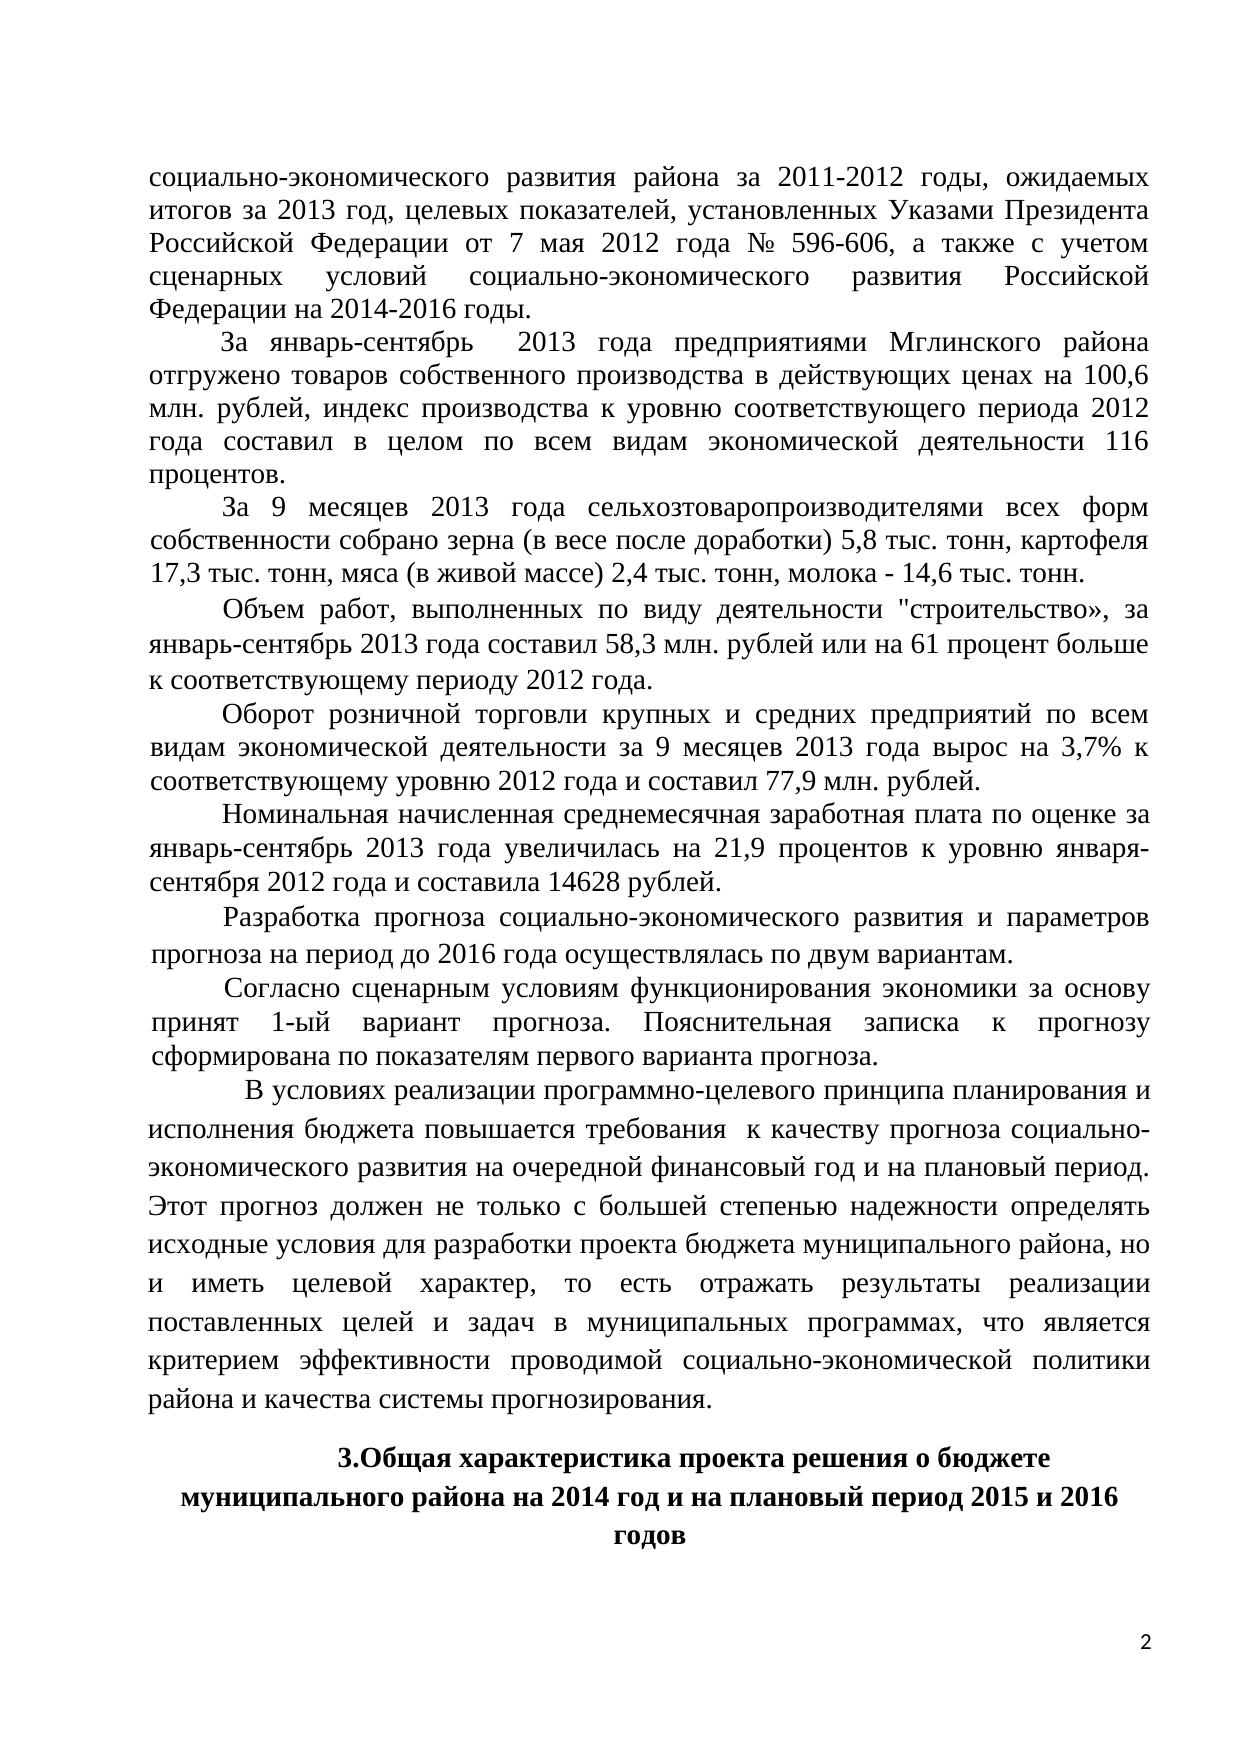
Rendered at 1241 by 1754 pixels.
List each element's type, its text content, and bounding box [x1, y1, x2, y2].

text Разработка прогноза социально-экономического развития и параметров прогноза на период до 2016 года осуществлялась по двум вариантам. [151, 898, 1151, 971]
text Согласно сценарным условиям функционирования экономики за основу принят 1-ый вариант прогноза. Пояснительная записка к прогнозу сформирована по показателям первого варианта прогноза. [151, 971, 1152, 1072]
text За январь-сентябрь 2013 года предприятиями Мглинского района отгружено товаров собственного производства в действующих ценах на 100,6 млн. рублей, индекс производства к уровню соответствующего периода 2012 года составил в целом по всем видам экономической деятельности 116 процентов. [149, 325, 1150, 490]
text Оборот розничной торговли крупных и средних предприятий по всем видам экономической деятельности за 9 месяцев 2013 года вырос на 3,7% к соответствующему уровню 2012 года и составил 77,9 млн. рублей. [150, 696, 1149, 797]
text 3.Общая характеристика проекта решения о бюджете муниципального района на 2014 год и на плановый период 2015 и 2016 годов [148, 1440, 1152, 1551]
text Номинальная начисленная среднемесячная заработная плата по оценке за январь-сентябрь 2013 года увеличилась на 21,9 процентов к уровню января-сентября 2012 года и составила 14628 рублей. [149, 797, 1151, 898]
text В условиях реализации программно-целевого принципа планирования и исполнения бюджета повышается требования к качеству прогноза социально-экономического развития на очередной финансовый год и на плановый период. Этот прогноз должен не только с большей степенью надежности определять исходные условия для разработки проекта бюджета муниципального района, но и иметь целевой характер, то есть отражать результаты реализации поставленных целей и задач в муниципальных программах, что является критерием эффективности проводимой социально-экономической политики района и качества системы прогнозирования. [148, 1072, 1152, 1414]
text Объем работ, выполненных по виду деятельности "строительство», за январь-сентябрь 2013 года составил 58,3 млн. рублей или на 61 процент больше к соответствующему периоду 2012 года. [149, 590, 1149, 696]
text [149, 160, 1150, 325]
text За 9 месяцев 2013 года сельхозтоваропроизводителями всех форм собственности собрано зерна (в весе после доработки) 5,8 тыс. тонн, картофеля 17,3 тыс. тонн, мяса (в живой массе) 2,4 тыс. тонн, молока - 14,6 тыс. тонн. [150, 490, 1149, 589]
